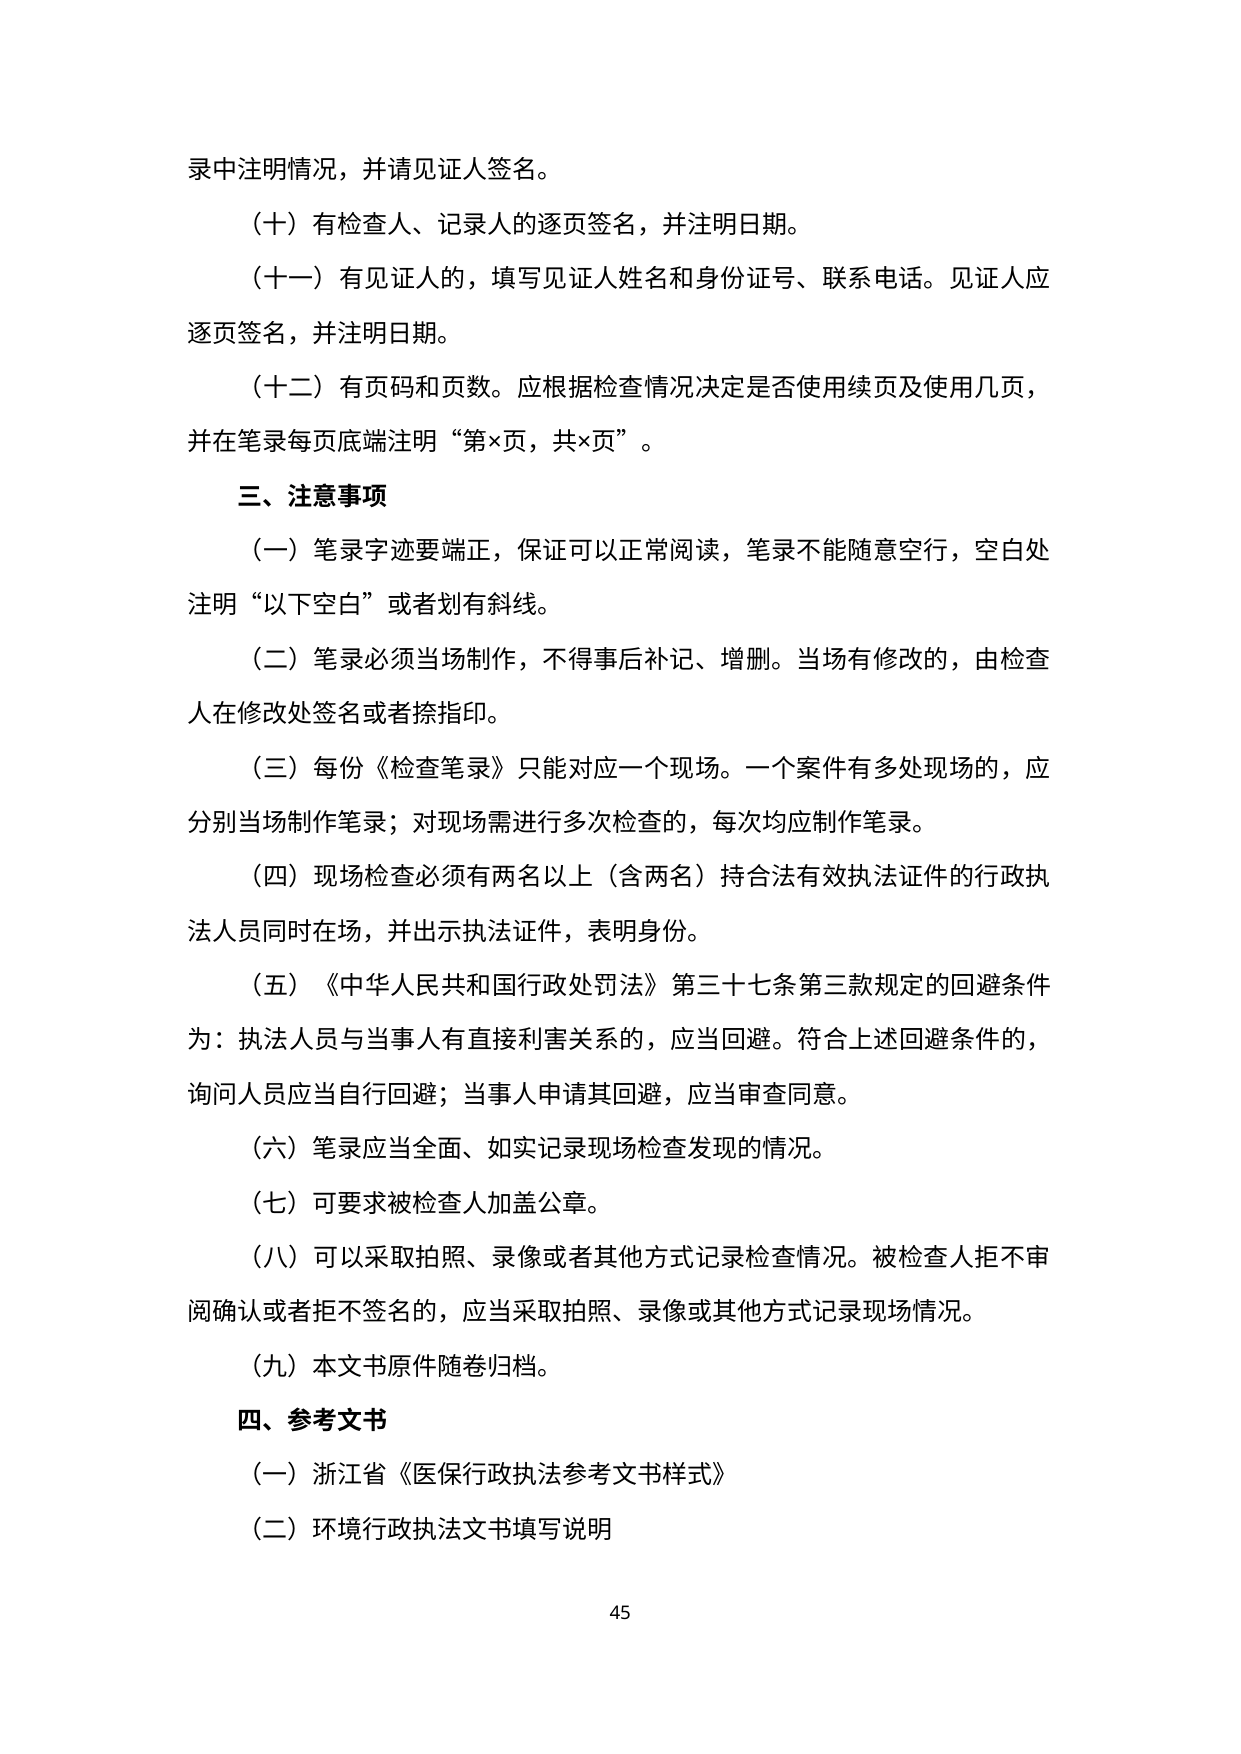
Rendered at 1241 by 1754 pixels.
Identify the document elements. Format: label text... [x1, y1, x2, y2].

text （一）笔录字迹要端正，保证可以正常阅读，笔录不能随意空行，空白处注明“以下空白”或者划有斜线。 [187, 531, 1053, 621]
text （十）有检查人、记录人的逐页签名，并注明日期。 [187, 204, 1053, 241]
text （二）环境行政执法文书填写说明 [187, 1509, 1053, 1546]
text （四）现场检查必须有两名以上（含两名）持合法有效执法证件的行政执法人员同时在场，并出示执法证件，表明身份。 [187, 857, 1053, 947]
text （六）笔录应当全面、如实记录现场检查发现的情况。 [187, 1129, 1053, 1165]
text （九）本文书原件随卷归档。 [187, 1346, 1053, 1382]
text （七）可要求被检查人加盖公章。 [187, 1183, 1053, 1219]
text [187, 150, 1053, 186]
text 三、注意事项 [187, 476, 1053, 512]
text （一）浙江省《医保行政执法参考文书样式》 [187, 1455, 1053, 1491]
text （十二）有页码和页数。应根据检查情况决定是否使用续页及使用几页，并在笔录每页底端注明“第×页，共×页”。 [187, 367, 1053, 458]
text （五）《中华人民共和国行政处罚法》第三十七条第三款规定的回避条件为：执法人员与当事人有直接利害关系的，应当回避。符合上述回避条件的，询问人员应当自行回避；当事人申请其回避，应当审查同意。 [187, 966, 1053, 1111]
text 四、参考文书 [187, 1401, 1053, 1437]
text （二）笔录必须当场制作，不得事后补记、增删。当场有修改的，由检查人在修改处签名或者捺指印。 [187, 639, 1053, 730]
text （三）每份《检查笔录》只能对应一个现场。一个案件有多处现场的，应分别当场制作笔录；对现场需进行多次检查的，每次均应制作笔录。 [187, 748, 1053, 839]
text （八）可以采取拍照、录像或者其他方式记录检查情况。被检查人拒不审阅确认或者拒不签名的，应当采取拍照、录像或其他方式记录现场情况。 [187, 1237, 1053, 1328]
text （十一）有见证人的，填写见证人姓名和身份证号、联系电话。见证人应逐页签名，并注明日期。 [187, 259, 1053, 349]
